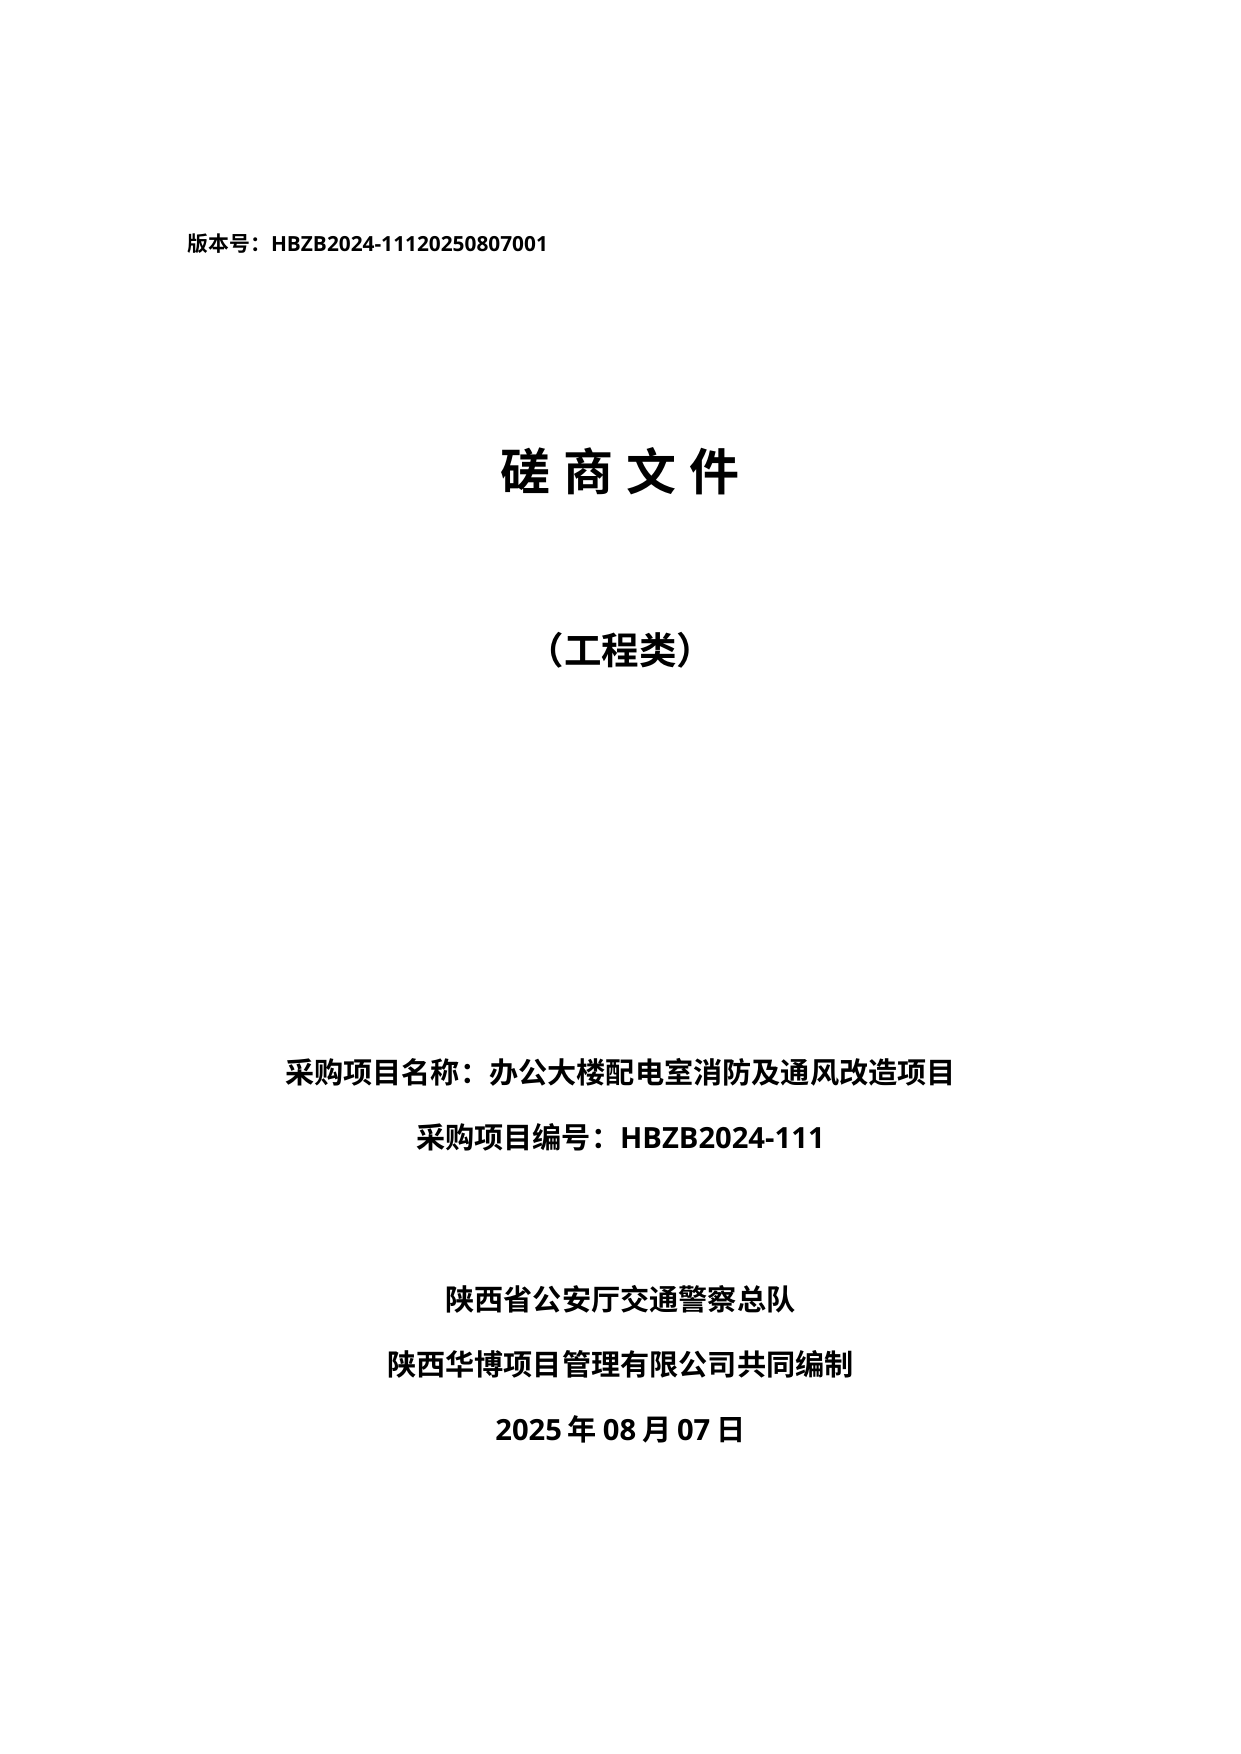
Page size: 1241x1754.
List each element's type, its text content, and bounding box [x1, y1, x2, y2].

text 磋 商 文 件 [187, 422, 1053, 617]
text （工程类） [187, 617, 1053, 1039]
text 2025年08月07日 [187, 1397, 1053, 1462]
text 采购项目编号：HBZB2024-111 [187, 1104, 1053, 1267]
text 采购项目名称：办公大楼配电室消防及通风改造项目 [187, 1039, 1053, 1104]
text 陕西省公安厅交通警察总队 [187, 1267, 1053, 1332]
text 版本号：HBZB2024-11120250807001 [187, 227, 1053, 422]
text 陕西华博项目管理有限公司共同编制 [187, 1332, 1053, 1397]
